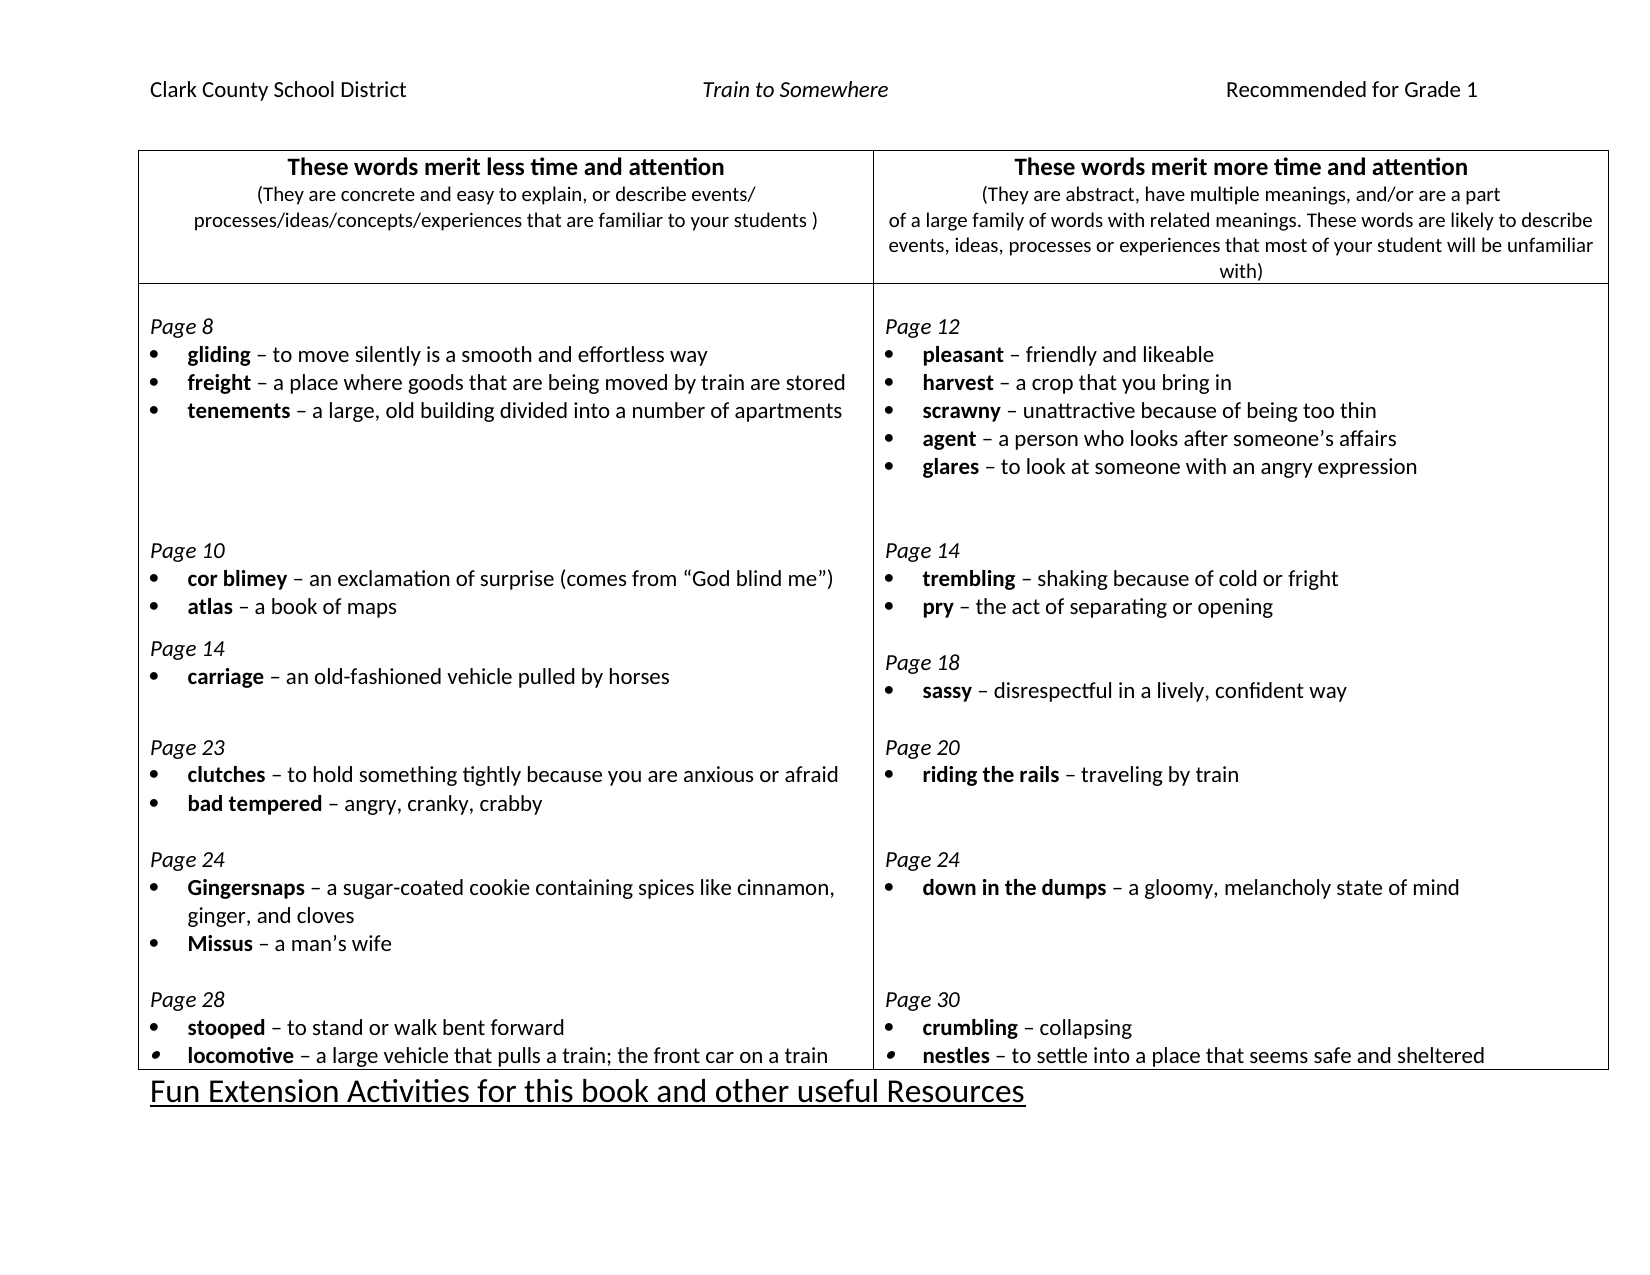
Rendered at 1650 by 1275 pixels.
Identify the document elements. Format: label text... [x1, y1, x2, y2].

table_cell Page 24 down in the dumps – a gloomy, melancholy state of mind [874, 845, 1608, 985]
table_header These words merit more time and attention (They are abstract, have multiple meanings, and/or are a part of a large family of words with related meanings. These words are likely to describe events, ideas, processes or experiences that most of your student will be unfamiliar with) [874, 151, 1608, 283]
table_cell Page 24 Gingersnaps – a sugar-coated cookie containing spices like cinnamon, ginger, and cloves Missus – a man’s wife [139, 845, 873, 985]
table_cell Page 12 pleasant – friendly and likeable harvest – a crop that you bring in scrawny – unattractive because of being too thin agent – a person who looks after someone’s affairs glares – to look at someone with an angry expression [874, 284, 1608, 480]
table_cell Page 30 crumbling – collapsing nestles – to settle into a place that seems safe and sheltered [874, 985, 1608, 1069]
table_header These words merit less time and attention (They are concrete and easy to explain, or describe events/ processes/ideas/concepts/experiences that are familiar to your students ) [139, 151, 873, 283]
text Fun Extension Activities for this book and other useful Resources [150, 1070, 1500, 1111]
table_cell Page 14 carriage – an old-fashioned vehicle pulled by horses [139, 621, 873, 733]
table_cell Page 14 trembling – shaking because of cold or fright pry – the act of separating or opening [874, 480, 1608, 621]
table_cell Page 23 clutches – to hold something tightly because you are anxious or afraid bad tempered – angry, cranky, crabby [139, 733, 873, 845]
table_cell Page 28 stooped – to stand or walk bent forward locomotive – a large vehicle that pulls a train; the front car on a train [139, 985, 873, 1069]
table_cell Page 10 cor blimey – an exclamation of surprise (comes from “God blind me”) atlas – a book of maps [139, 480, 873, 621]
table_cell Page 18 sassy – disrespectful in a lively, confident way [874, 621, 1608, 733]
table_cell Page 20 riding the rails – traveling by train [874, 733, 1608, 845]
table_cell Page 8 gliding – to move silently is a smooth and effortless way freight – a place where goods that are being moved by train are stored tenements – a large, old building divided into a number of apartments [139, 284, 873, 480]
